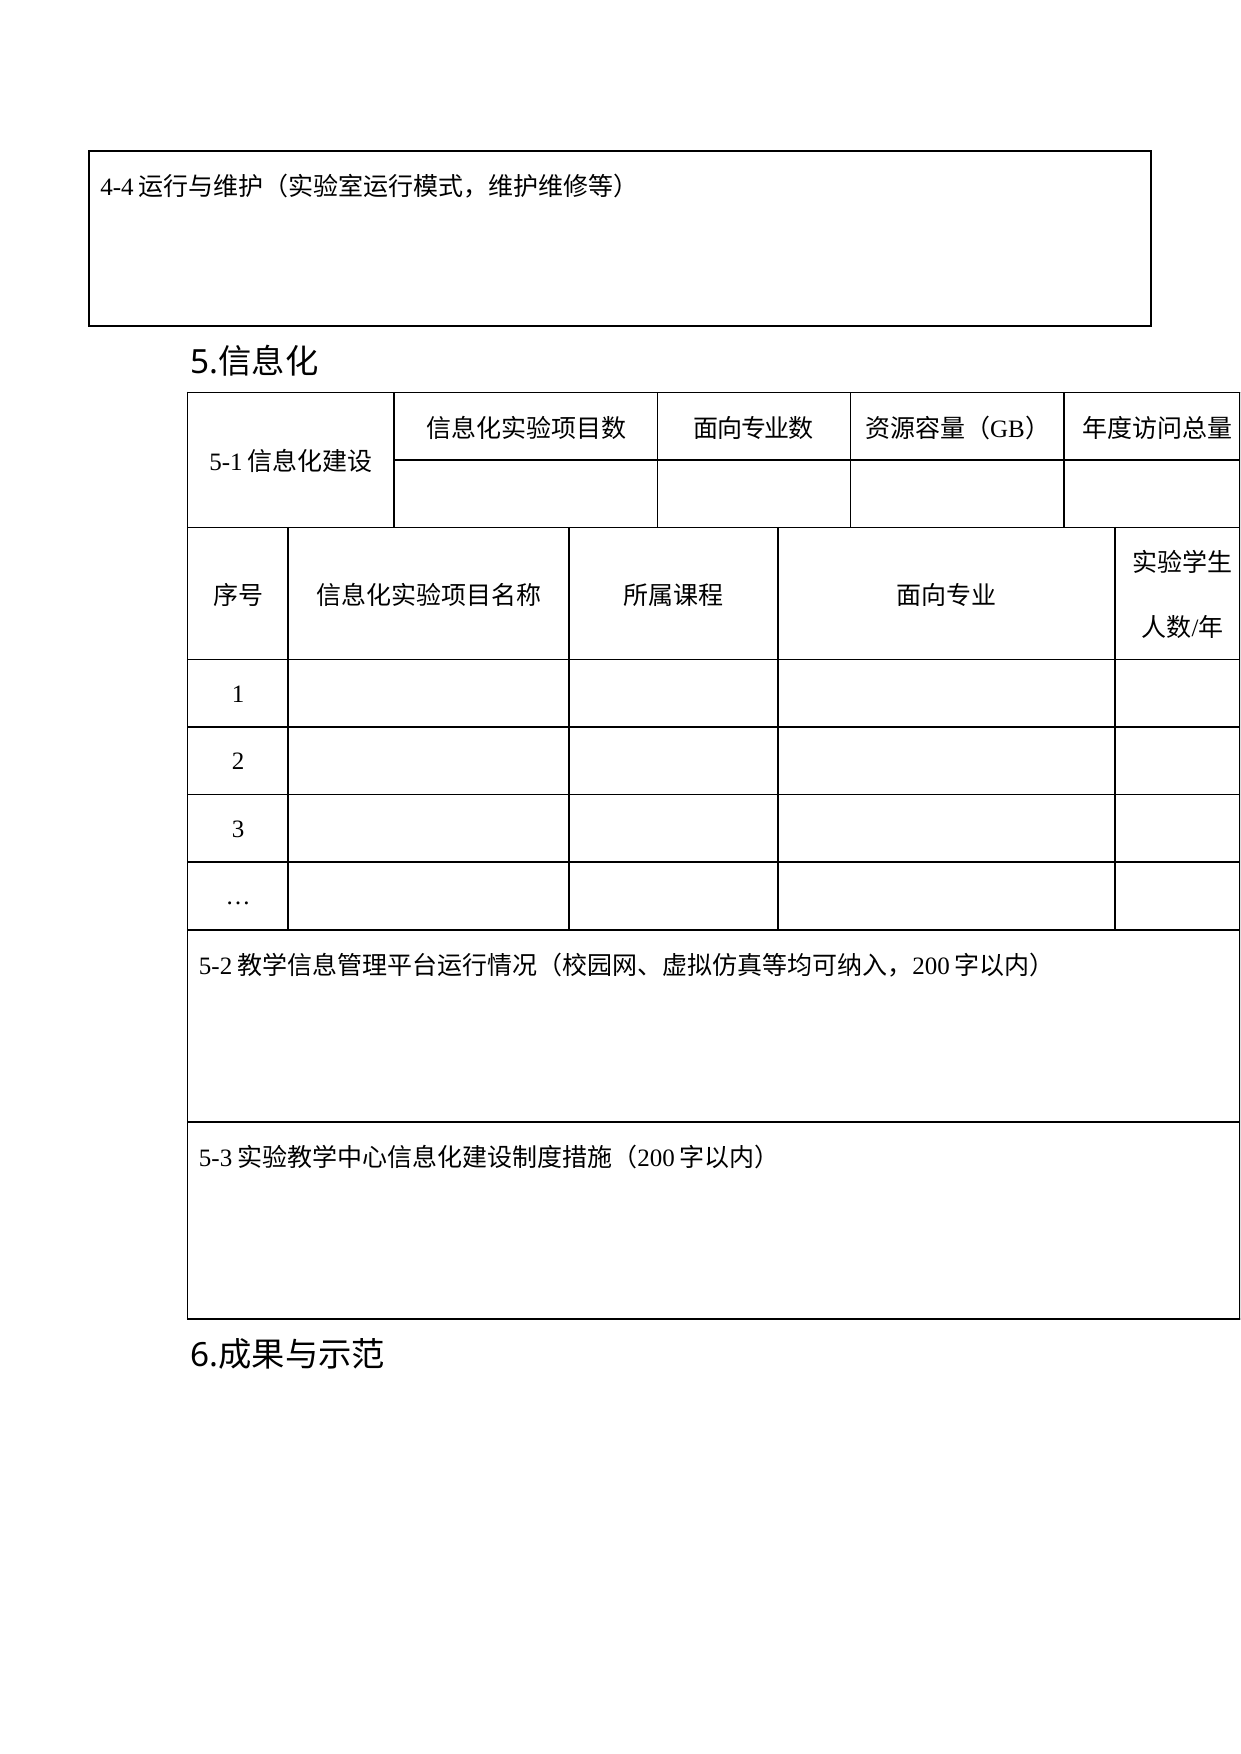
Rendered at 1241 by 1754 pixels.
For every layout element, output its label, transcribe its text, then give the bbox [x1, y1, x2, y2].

table_cell 实验学生 人数/年 [1116, 528, 1239, 658]
table_cell [289, 660, 568, 726]
table_cell 3 [188, 795, 287, 861]
table_cell [570, 863, 777, 929]
table_header 信息化实验项目数 [395, 393, 657, 459]
table_cell 1 [188, 660, 287, 726]
table_cell 5-3实验教学中心信息化建设制度措施（200字以内） [188, 1123, 1239, 1318]
table_cell [289, 728, 568, 794]
table_header 资源容量（GB） [851, 393, 1063, 459]
text 6.成果与示范 [144, 1319, 1053, 1384]
table_cell [658, 461, 850, 527]
table_cell [289, 795, 568, 861]
table_cell [779, 863, 1114, 929]
table_cell 序号 [188, 528, 287, 658]
table_header 5-1信息化建设 [188, 393, 393, 527]
table_cell [570, 728, 777, 794]
table_cell … [188, 863, 287, 929]
table_cell 信息化实验项目名称 [289, 528, 568, 658]
table_cell 2 [188, 728, 287, 794]
table_cell [289, 863, 568, 929]
table_cell [779, 728, 1114, 794]
table_cell [395, 461, 657, 527]
table_header 年度访问总量 [1065, 393, 1239, 459]
table_cell [851, 461, 1063, 527]
table_cell [1116, 728, 1239, 794]
table_cell 所属课程 [570, 528, 777, 658]
table_cell 5-2教学信息管理平台运行情况（校园网、虚拟仿真等均可纳入，200字以内） [188, 931, 1239, 1121]
table_cell [1116, 795, 1239, 861]
table_cell [1065, 461, 1239, 527]
table_cell [1116, 863, 1239, 929]
table_cell [779, 660, 1114, 726]
table_cell [570, 795, 777, 861]
table_cell 面向专业 [779, 528, 1114, 658]
table_cell [779, 795, 1114, 861]
table_cell 4-4运行与维护（实验室运行模式，维护维修等） [90, 152, 1150, 325]
table_cell [570, 660, 777, 726]
table_header 面向专业数 [658, 393, 850, 459]
text 5.信息化 [144, 327, 1053, 392]
table_cell [1116, 660, 1239, 726]
